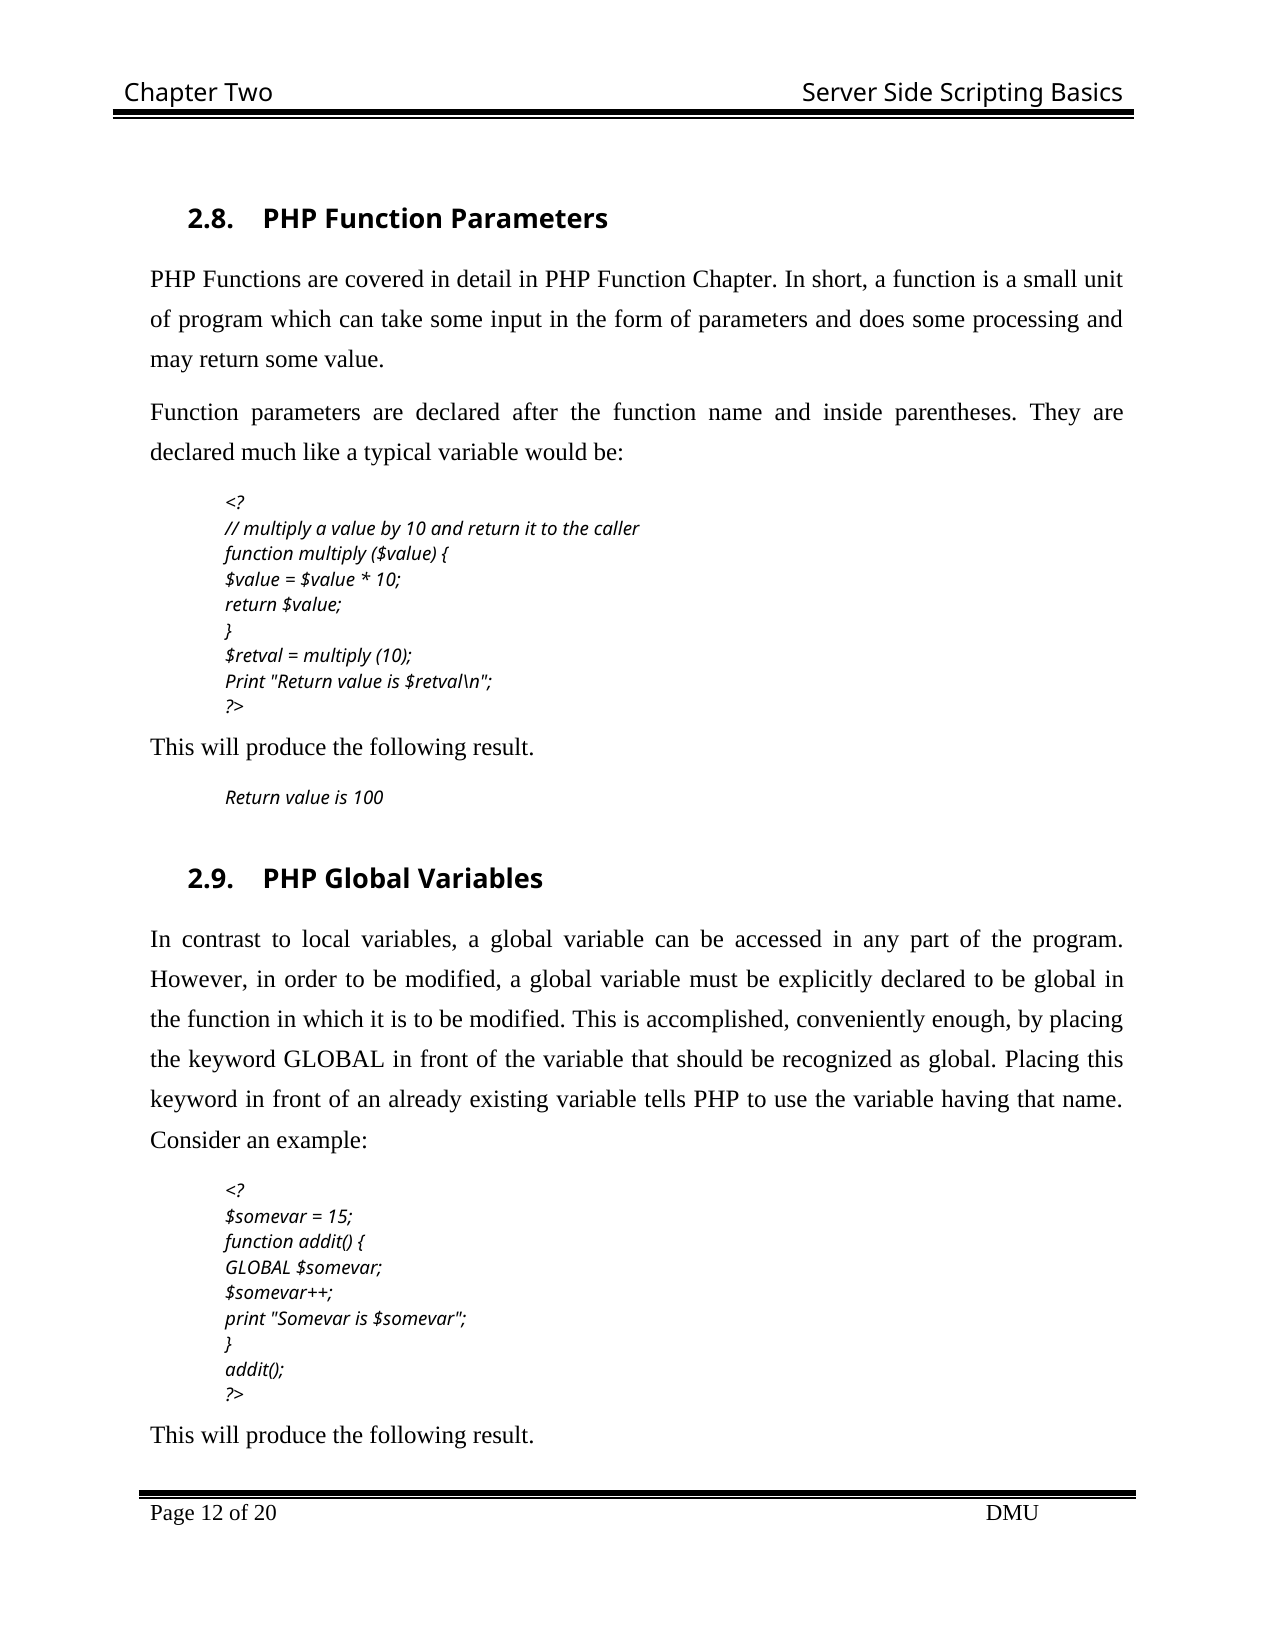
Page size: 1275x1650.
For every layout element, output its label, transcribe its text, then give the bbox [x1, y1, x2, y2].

text return $value; [225, 592, 1125, 617]
text This will produce the following result. [150, 732, 1125, 761]
text <? [225, 1177, 1125, 1203]
text $somevar = 15; [225, 1203, 1125, 1228]
text This will produce the following result. [150, 1420, 1125, 1448]
text Function parameters are declared after the function name and inside parentheses. They are declared much like a typical variable would be: [150, 397, 1125, 466]
text print "Somevar is $somevar"; [225, 1305, 1125, 1331]
text function multiply ($value) { [225, 541, 1125, 566]
text } [225, 617, 1125, 643]
text addit(); [225, 1356, 1125, 1382]
subtitle PHP Global Variables [187, 860, 1125, 897]
text $value = $value * 10; [225, 566, 1125, 592]
text ?> [225, 1382, 1125, 1407]
text Return value is 100 [225, 784, 1125, 810]
text <? [225, 490, 1125, 515]
text In contrast to local variables, a global variable can be accessed in any part of the program. However, in order to be modified, a global variable must be explicitly declared to be global in the function in which it is to be modified. This is accomplished, conveniently enough, by placing the keyword GLOBAL in front of the variable that should be recognized as global. Placing this keyword in front of an already existing variable tells PHP to use the variable having that name. Consider an example: [150, 924, 1125, 1153]
text GLOBAL $somevar; [225, 1254, 1125, 1279]
text PHP Functions are covered in detail in PHP Function Chapter. In short, a function is a small unit of program which can take some input in the form of parameters and does some processing and may return some value. [150, 264, 1125, 373]
text // multiply a value by 10 and return it to the caller [225, 515, 1125, 541]
text ?> [225, 694, 1125, 719]
text function addit() { [225, 1228, 1125, 1254]
text $somevar++; [225, 1279, 1125, 1305]
text $retval = multiply (10); [225, 643, 1125, 668]
text } [225, 1331, 1125, 1356]
subtitle PHP Function Parameters [187, 199, 1125, 236]
text Print "Return value is $retval\n"; [225, 668, 1125, 694]
